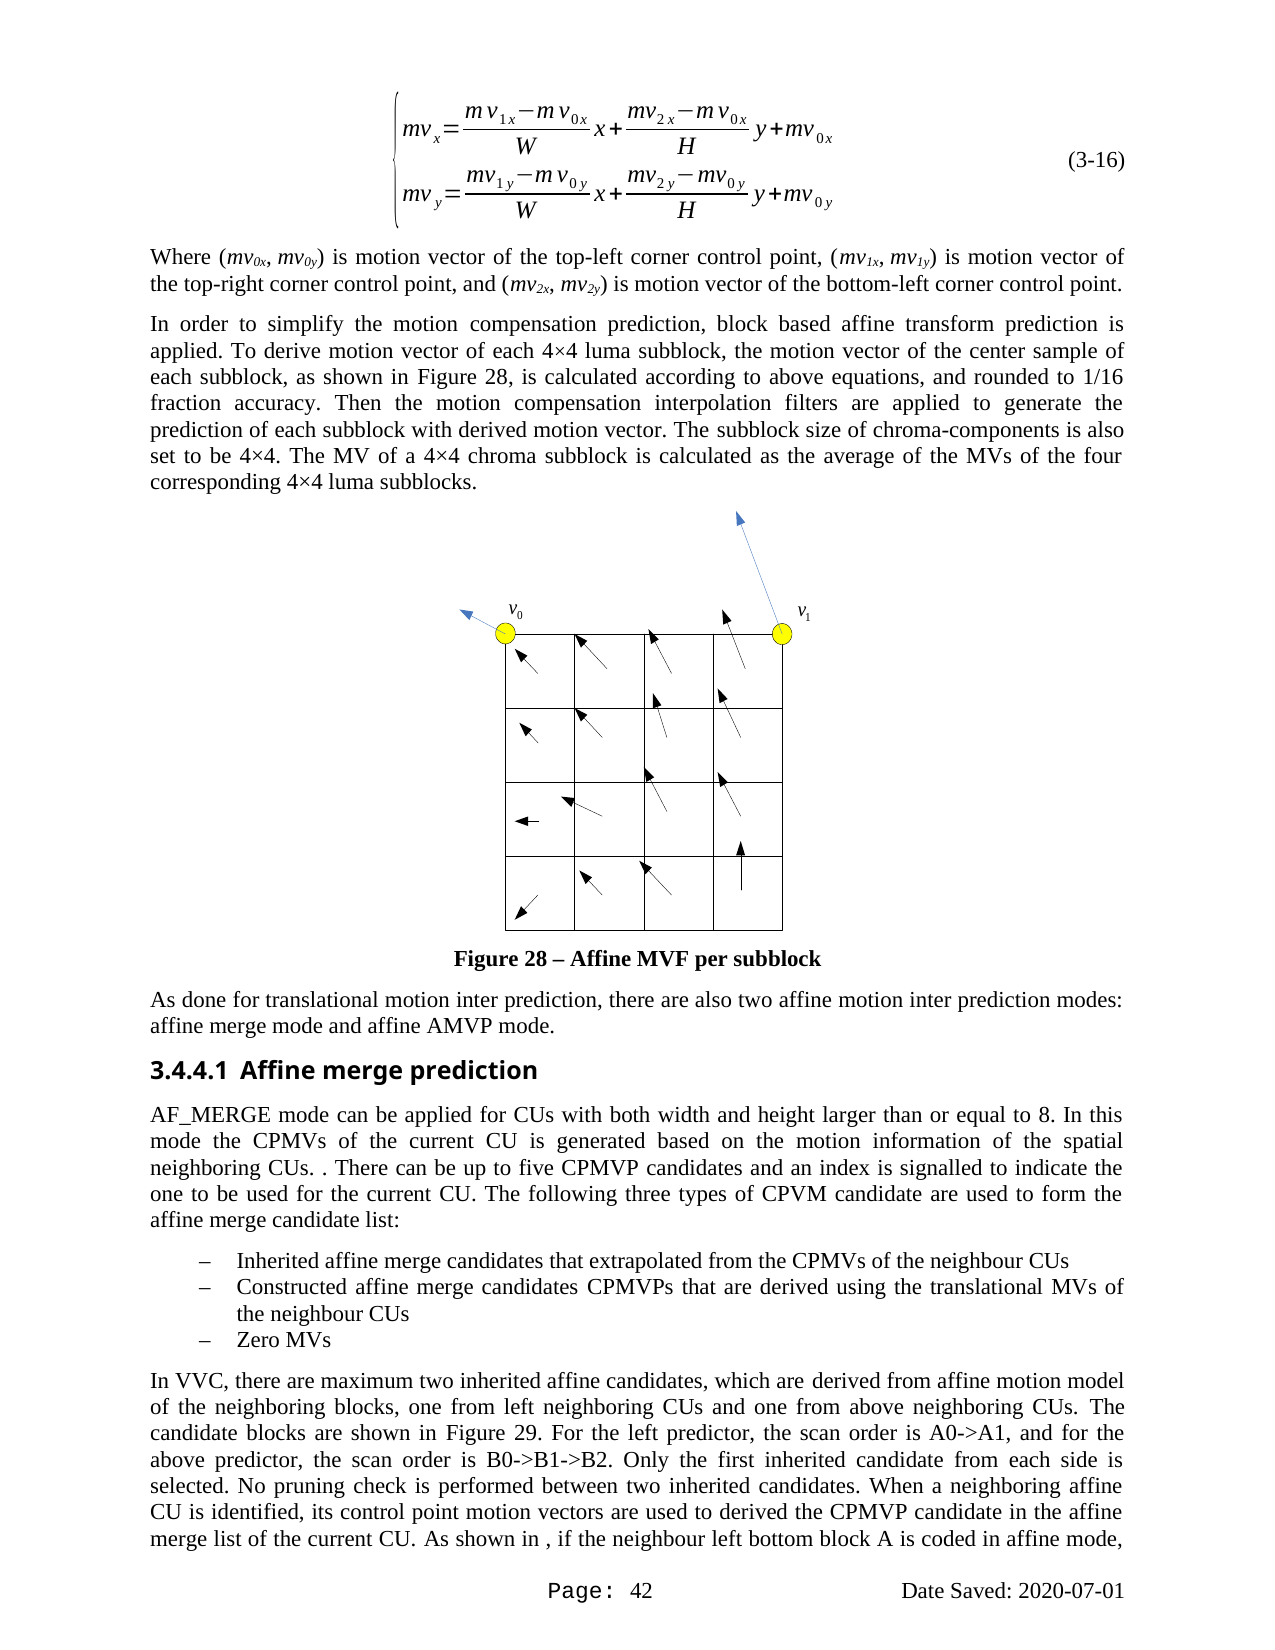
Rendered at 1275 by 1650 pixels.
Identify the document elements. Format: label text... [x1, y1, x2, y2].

text Where (mv0x, mv0y) is motion vector of the top-left corner control point, (mv1x, mv1y) is motion vector of the top-right corner control point, and (mv2x, mv2y) is motion vector of the bottom-left corner control point. [150, 243, 1125, 296]
text (3-16) [150, 90, 1125, 229]
list Constructed affine merge candidates CPMVPs that are derived using the translational MVs of the neighbour CUs [199, 1273, 1125, 1326]
list Zero MVs [199, 1326, 1125, 1352]
list Inherited affine merge candidates that extrapolated from the CPMVs of the neighbour CUs [199, 1247, 1125, 1273]
text In order to simplify the motion compensation prediction, block based affine transform prediction is applied. To derive motion vector of each 4×4 luma subblock, the motion vector of the center sample of each subblock, as shown in Figure 28, is calculated according to above equations, and rounded to 1/16 fraction accuracy. Then the motion compensation interpolation filters are applied to generate the prediction of each subblock with derived motion vector. The subblock size of chroma-components is also set to be 4×4. The MV of a 4×4 chroma subblock is calculated as the average of the MVs of the four corresponding 4×4 luma subblocks. [150, 310, 1125, 495]
subtitle Affine merge prediction [150, 1053, 1125, 1087]
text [150, 1367, 1125, 1551]
text AF_MERGE mode can be applied for CUs with both width and height larger than or equal to 8. In this mode the CPMVs of the current CU is generated based on the motion information of the spatial neighboring CUs. . There can be up to five CPMVP candidates and an index is signalled to indicate the one to be used for the current CU. The following three types of CPVM candidate are used to form the affine merge candidate list: [150, 1101, 1125, 1233]
text Figure 28 – Affine MVF per subblock [150, 946, 1125, 972]
text As done for translational motion inter prediction, there are also two affine motion inter prediction modes: affine merge mode and affine AMVP mode. [150, 986, 1125, 1039]
